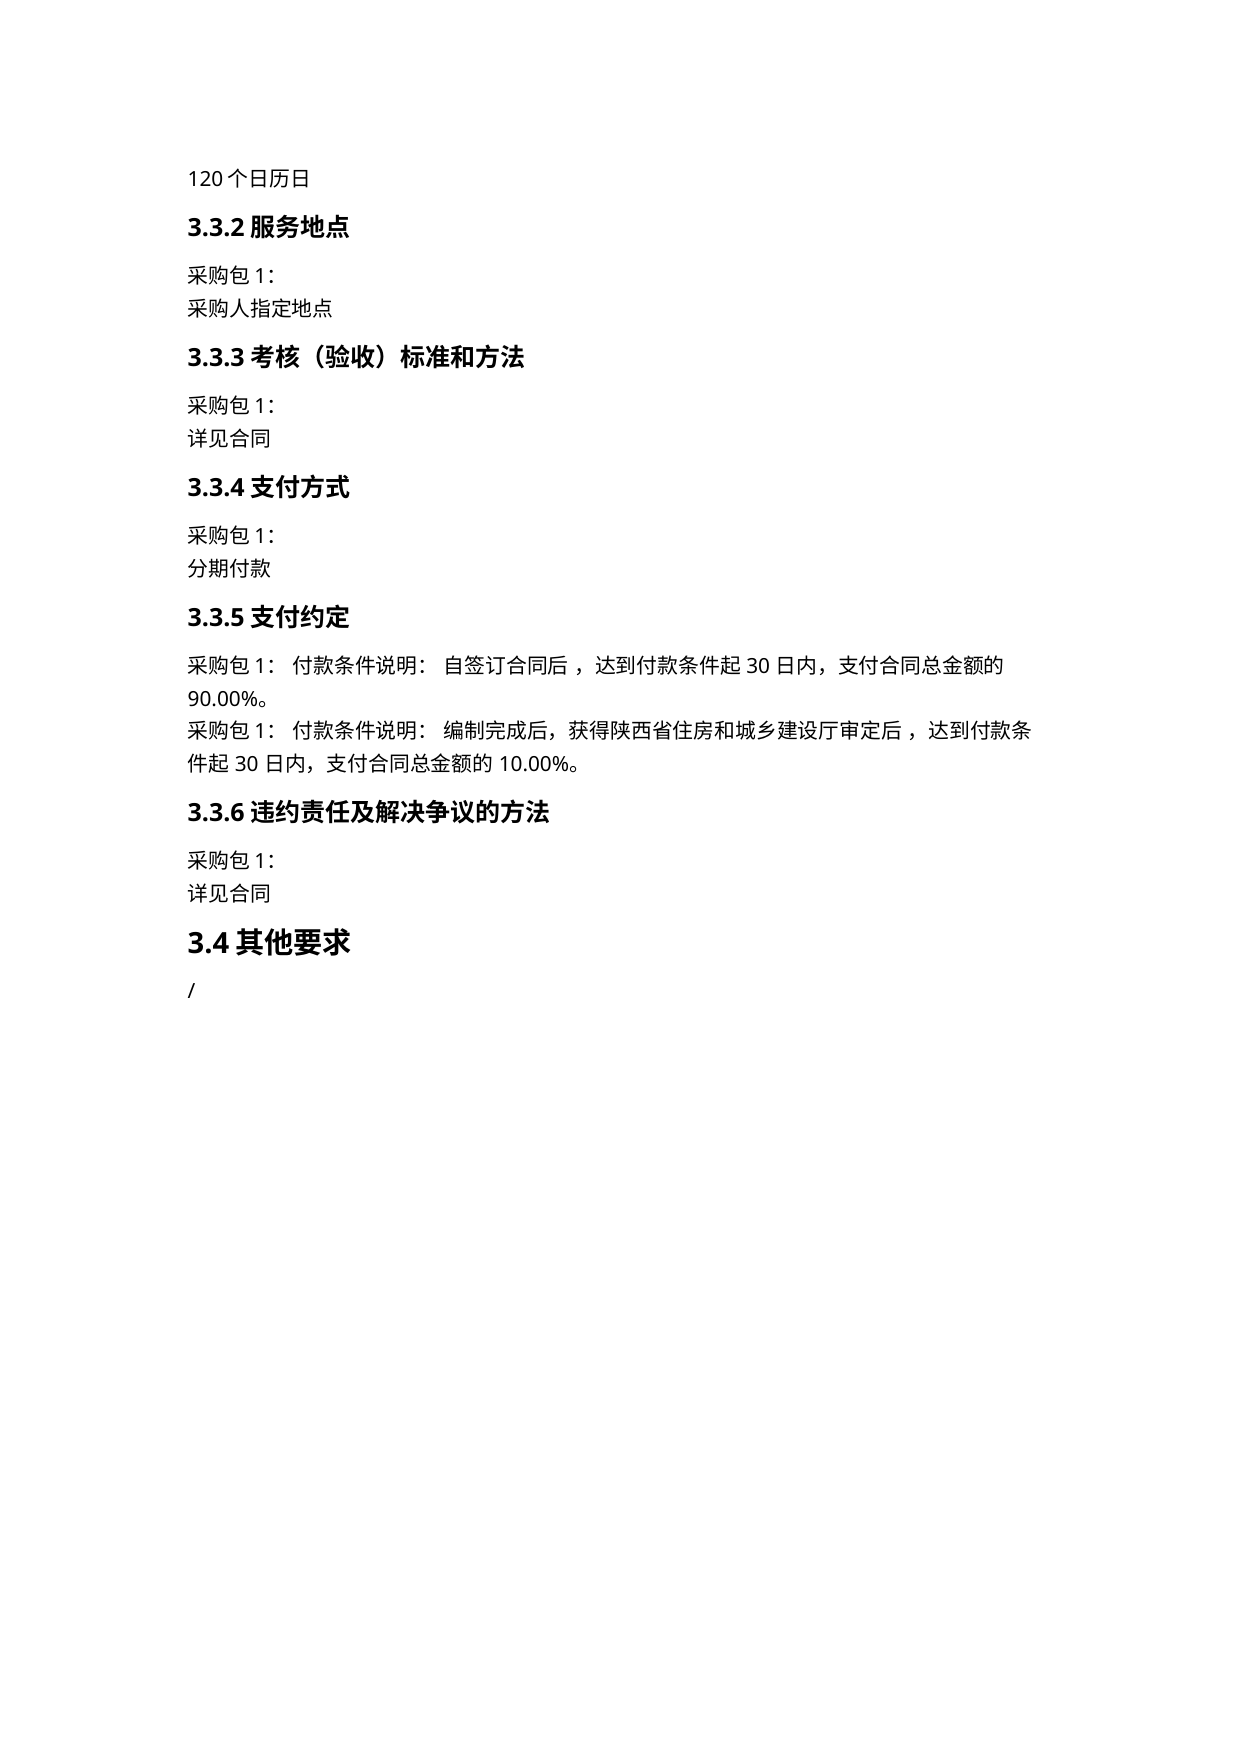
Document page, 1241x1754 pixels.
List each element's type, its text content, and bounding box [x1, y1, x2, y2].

text 采购包1： [187, 844, 1053, 877]
text 120个日历日 [187, 162, 1053, 194]
text 分期付款 [187, 552, 1053, 584]
text 3.4其他要求 [187, 909, 1053, 974]
text 采购包1： 付款条件说明： 编制完成后，获得陕西省住房和城乡建设厅审定后 ，达到付款条件起 30 日内，支付合同总金额的 10.00%。 [187, 714, 1053, 779]
text 采购人指定地点 [187, 292, 1053, 324]
text 3.3.6违约责任及解决争议的方法 [187, 779, 1053, 844]
text / [187, 974, 1053, 1007]
text 采购包1： 付款条件说明： 自签订合同后 ，达到付款条件起 30 日内，支付合同总金额的 90.00%。 [187, 649, 1053, 714]
text 3.3.3考核（验收）标准和方法 [187, 324, 1053, 389]
text 详见合同 [187, 877, 1053, 909]
text 详见合同 [187, 422, 1053, 454]
text 采购包1： [187, 519, 1053, 552]
text 3.3.5支付约定 [187, 584, 1053, 649]
text 3.3.4支付方式 [187, 454, 1053, 519]
text 采购包1： [187, 389, 1053, 422]
text 3.3.2服务地点 [187, 194, 1053, 259]
text 采购包1： [187, 259, 1053, 292]
